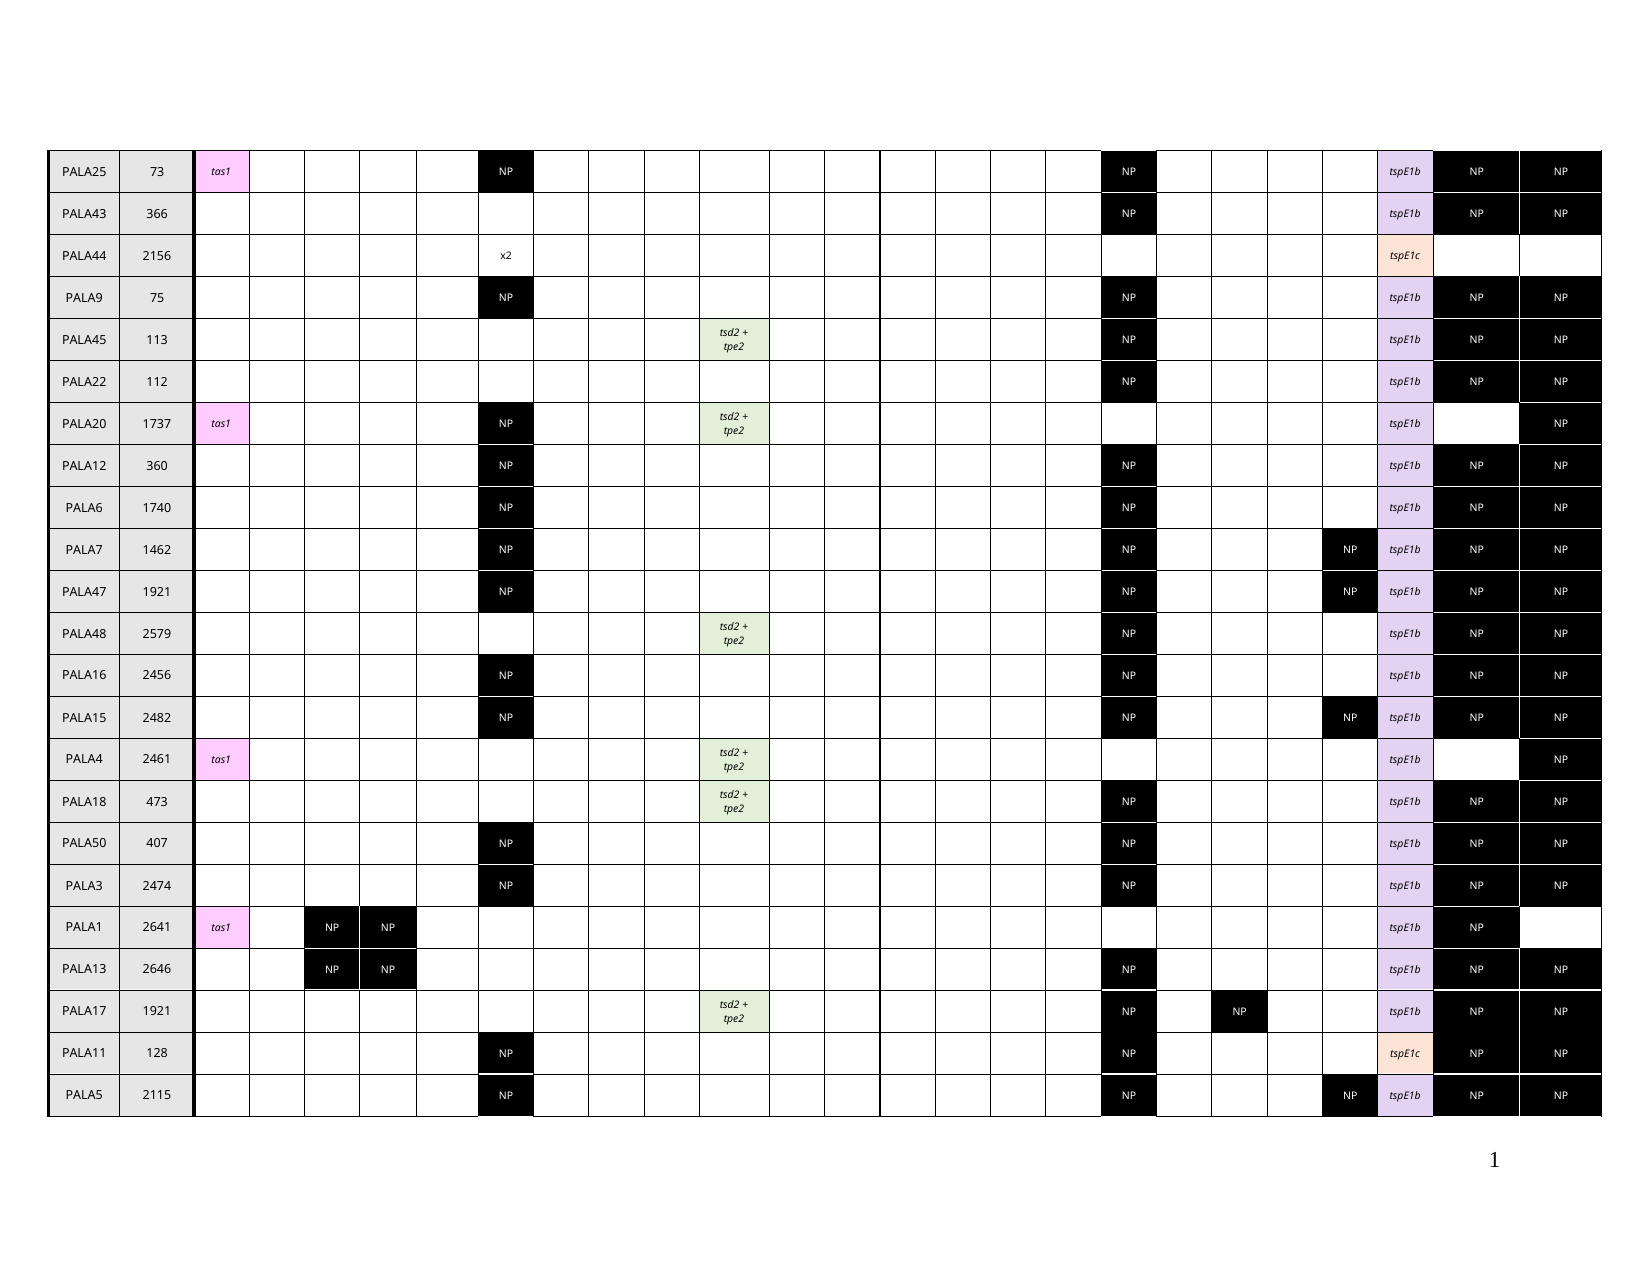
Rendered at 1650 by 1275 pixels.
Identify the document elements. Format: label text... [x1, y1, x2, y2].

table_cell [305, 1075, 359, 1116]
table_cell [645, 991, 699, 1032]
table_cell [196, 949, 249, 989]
table_cell tas1 [196, 403, 249, 444]
table_cell [250, 151, 304, 192]
table_cell PALA44 [50, 235, 119, 276]
table_cell [1268, 361, 1322, 402]
table_cell [991, 613, 1045, 654]
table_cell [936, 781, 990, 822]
table_cell NP [1102, 277, 1156, 318]
table_cell 75 [120, 277, 192, 318]
table_cell [825, 529, 879, 570]
table_cell [196, 319, 249, 360]
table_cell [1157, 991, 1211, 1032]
table_cell [881, 445, 935, 486]
table_cell NP [1520, 571, 1601, 612]
table_cell [1212, 361, 1267, 402]
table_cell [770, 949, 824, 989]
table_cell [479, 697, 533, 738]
table_cell tas1 [196, 151, 249, 192]
table_cell [645, 193, 699, 234]
table_cell [1268, 403, 1322, 444]
table_cell [1323, 361, 1377, 402]
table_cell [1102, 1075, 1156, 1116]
table_cell [1212, 613, 1267, 654]
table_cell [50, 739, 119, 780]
table_cell [417, 613, 478, 654]
table_cell [1434, 403, 1519, 444]
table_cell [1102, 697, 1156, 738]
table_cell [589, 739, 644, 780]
table_cell [825, 403, 879, 444]
table_cell [936, 487, 990, 528]
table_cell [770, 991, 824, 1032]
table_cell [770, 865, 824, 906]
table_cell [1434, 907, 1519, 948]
table_cell [534, 235, 588, 276]
table_cell tspE1b [1378, 151, 1433, 192]
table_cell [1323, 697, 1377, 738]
table_cell [1268, 571, 1322, 612]
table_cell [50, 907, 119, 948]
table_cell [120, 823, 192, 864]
table_cell [250, 445, 304, 486]
table_cell [1268, 529, 1322, 570]
table_cell [936, 277, 990, 318]
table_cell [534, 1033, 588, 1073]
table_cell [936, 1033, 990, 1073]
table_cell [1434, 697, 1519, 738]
table_cell NP [479, 277, 533, 318]
table_cell [825, 361, 879, 402]
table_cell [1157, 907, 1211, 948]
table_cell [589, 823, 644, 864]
table_cell NP [1520, 529, 1601, 570]
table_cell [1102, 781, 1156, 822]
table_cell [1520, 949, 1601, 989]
table_cell [305, 361, 359, 402]
table_cell [881, 487, 935, 528]
table_cell 113 [120, 319, 192, 360]
table_cell [1102, 235, 1156, 276]
table_cell [534, 151, 588, 192]
table_cell [825, 193, 879, 234]
table_cell [825, 235, 879, 276]
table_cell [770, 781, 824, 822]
table_cell [589, 403, 644, 444]
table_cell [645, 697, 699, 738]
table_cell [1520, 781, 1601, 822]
table_cell [1157, 529, 1211, 570]
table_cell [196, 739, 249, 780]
table_cell NP [479, 487, 533, 528]
table_cell [991, 571, 1045, 612]
table_cell [700, 529, 769, 570]
table_cell [417, 235, 478, 276]
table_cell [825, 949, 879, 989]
table_cell [770, 151, 824, 192]
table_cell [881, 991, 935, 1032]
table_cell [1268, 613, 1322, 654]
table_cell [1268, 277, 1322, 318]
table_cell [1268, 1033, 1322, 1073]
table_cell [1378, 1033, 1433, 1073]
table_cell [1157, 319, 1211, 360]
table_cell [360, 403, 416, 444]
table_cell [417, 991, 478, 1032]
table_cell tspE1b [1378, 445, 1433, 486]
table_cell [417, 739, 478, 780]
table_cell [1212, 403, 1267, 444]
table_cell [1323, 445, 1377, 486]
table_cell [589, 445, 644, 486]
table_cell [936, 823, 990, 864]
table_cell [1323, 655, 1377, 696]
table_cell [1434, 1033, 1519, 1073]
table_cell [305, 151, 359, 192]
table_cell [700, 361, 769, 402]
table_cell [1212, 235, 1267, 276]
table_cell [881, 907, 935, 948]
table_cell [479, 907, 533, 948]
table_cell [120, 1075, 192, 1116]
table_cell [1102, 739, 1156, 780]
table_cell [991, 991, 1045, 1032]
table_cell [417, 655, 478, 696]
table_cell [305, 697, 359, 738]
table_cell [991, 151, 1045, 192]
table_cell [360, 487, 416, 528]
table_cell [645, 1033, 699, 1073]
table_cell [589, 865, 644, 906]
table_cell [589, 571, 644, 612]
table_cell 1921 [120, 571, 192, 612]
table_cell [825, 571, 879, 612]
table_cell [360, 445, 416, 486]
table_cell [1046, 193, 1101, 234]
table_cell NP [1323, 529, 1377, 570]
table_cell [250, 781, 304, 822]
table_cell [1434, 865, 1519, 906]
table_cell tsd2 + tpe2 [700, 403, 769, 444]
table_cell NP [1323, 571, 1377, 612]
table_cell [305, 655, 359, 696]
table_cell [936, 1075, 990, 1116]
table_cell tsd2 + tpe2 [700, 613, 769, 654]
table_cell [250, 235, 304, 276]
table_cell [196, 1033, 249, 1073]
table_cell [991, 487, 1045, 528]
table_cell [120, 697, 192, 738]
table_cell [700, 487, 769, 528]
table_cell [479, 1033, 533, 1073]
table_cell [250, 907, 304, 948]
table_cell 1462 [120, 529, 192, 570]
table_cell [196, 235, 249, 276]
table_cell [360, 235, 416, 276]
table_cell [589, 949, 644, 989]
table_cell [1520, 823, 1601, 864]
table_cell [1046, 151, 1101, 192]
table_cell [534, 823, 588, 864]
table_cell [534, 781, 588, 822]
table_cell [1157, 193, 1211, 234]
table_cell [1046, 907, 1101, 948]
table_cell [825, 151, 879, 192]
table_cell [1157, 151, 1211, 192]
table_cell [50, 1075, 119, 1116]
table_cell NP [1520, 487, 1601, 528]
table_cell NP [1102, 361, 1156, 402]
table_cell [534, 529, 588, 570]
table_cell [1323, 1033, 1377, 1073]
table_cell [360, 193, 416, 234]
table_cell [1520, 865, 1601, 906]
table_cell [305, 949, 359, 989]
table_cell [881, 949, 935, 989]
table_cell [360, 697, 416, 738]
table_cell NP [479, 655, 533, 696]
table_cell NP [479, 445, 533, 486]
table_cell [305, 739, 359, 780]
table_cell NP [1434, 571, 1519, 612]
table_cell [250, 319, 304, 360]
table_cell [1434, 235, 1519, 276]
table_cell [360, 151, 416, 192]
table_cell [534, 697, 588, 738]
table_cell [196, 193, 249, 234]
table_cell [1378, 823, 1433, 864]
table_cell [250, 277, 304, 318]
table_cell [417, 445, 478, 486]
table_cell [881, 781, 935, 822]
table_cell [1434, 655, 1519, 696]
table_cell [360, 571, 416, 612]
table_cell [645, 319, 699, 360]
table_cell [589, 151, 644, 192]
table_cell [1268, 319, 1322, 360]
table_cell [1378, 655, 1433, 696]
table_cell [417, 193, 478, 234]
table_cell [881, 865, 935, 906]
table_cell [1212, 319, 1267, 360]
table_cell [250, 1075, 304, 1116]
table_cell [360, 613, 416, 654]
table_cell NP [479, 403, 533, 444]
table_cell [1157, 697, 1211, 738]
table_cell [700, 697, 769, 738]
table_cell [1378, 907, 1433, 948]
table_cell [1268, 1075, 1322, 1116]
table_cell [250, 529, 304, 570]
table_cell [360, 277, 416, 318]
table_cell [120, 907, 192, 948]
table_cell [1046, 613, 1101, 654]
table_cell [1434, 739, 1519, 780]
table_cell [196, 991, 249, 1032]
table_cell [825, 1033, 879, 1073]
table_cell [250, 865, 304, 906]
table_cell NP [1434, 487, 1519, 528]
table_cell [881, 361, 935, 402]
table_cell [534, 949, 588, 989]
table_cell [1323, 487, 1377, 528]
table_cell [825, 445, 879, 486]
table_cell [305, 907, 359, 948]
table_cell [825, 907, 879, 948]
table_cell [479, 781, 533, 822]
table_cell PALA22 [50, 361, 119, 402]
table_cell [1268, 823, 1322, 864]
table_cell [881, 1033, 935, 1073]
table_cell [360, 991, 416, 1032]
table_cell [700, 655, 769, 696]
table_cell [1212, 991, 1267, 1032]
table_cell NP [1102, 319, 1156, 360]
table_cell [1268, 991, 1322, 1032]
table_cell tspE1b [1378, 361, 1433, 402]
table_cell [250, 571, 304, 612]
table_cell [589, 487, 644, 528]
table_cell tspE1b [1378, 319, 1433, 360]
table_cell [936, 361, 990, 402]
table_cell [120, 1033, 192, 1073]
table_cell [645, 571, 699, 612]
table_cell tspE1c [1378, 235, 1433, 276]
table_cell [534, 445, 588, 486]
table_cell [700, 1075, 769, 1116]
table_cell [770, 403, 824, 444]
table_cell [534, 403, 588, 444]
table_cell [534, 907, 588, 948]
table_cell [196, 487, 249, 528]
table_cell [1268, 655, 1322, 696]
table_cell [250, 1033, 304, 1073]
table_cell [936, 235, 990, 276]
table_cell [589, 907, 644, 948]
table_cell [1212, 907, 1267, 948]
table_cell [1046, 571, 1101, 612]
table_cell [1212, 529, 1267, 570]
table_cell NP [479, 529, 533, 570]
table_cell [645, 361, 699, 402]
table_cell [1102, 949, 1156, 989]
table_cell NP [1102, 151, 1156, 192]
table_cell [991, 529, 1045, 570]
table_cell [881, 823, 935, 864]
table_cell NP [1434, 319, 1519, 360]
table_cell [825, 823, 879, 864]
table_cell [360, 655, 416, 696]
table_cell tspE1b [1378, 193, 1433, 234]
table_cell [645, 235, 699, 276]
table_cell 2579 [120, 613, 192, 654]
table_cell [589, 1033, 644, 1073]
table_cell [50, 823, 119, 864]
table_cell NP [479, 151, 533, 192]
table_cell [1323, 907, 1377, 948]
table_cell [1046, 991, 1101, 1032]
table_cell [645, 403, 699, 444]
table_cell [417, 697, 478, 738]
table_cell [825, 613, 879, 654]
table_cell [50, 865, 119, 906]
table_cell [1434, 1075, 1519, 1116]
table_cell NP [1520, 193, 1601, 234]
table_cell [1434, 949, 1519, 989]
table_cell [825, 487, 879, 528]
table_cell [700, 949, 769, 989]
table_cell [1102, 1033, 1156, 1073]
table_cell [645, 151, 699, 192]
table_cell NP [1520, 151, 1601, 192]
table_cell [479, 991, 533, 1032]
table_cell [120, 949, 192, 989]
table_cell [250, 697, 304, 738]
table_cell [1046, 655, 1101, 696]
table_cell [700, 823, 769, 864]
table_cell [196, 277, 249, 318]
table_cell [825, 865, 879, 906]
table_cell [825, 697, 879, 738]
table_cell [881, 151, 935, 192]
table_cell NP [1434, 151, 1519, 192]
table_cell [417, 529, 478, 570]
table_cell [1268, 445, 1322, 486]
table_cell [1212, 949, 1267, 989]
table_cell NP [1520, 361, 1601, 402]
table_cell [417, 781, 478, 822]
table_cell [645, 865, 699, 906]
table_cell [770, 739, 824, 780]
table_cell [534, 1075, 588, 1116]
table_cell PALA25 [50, 151, 119, 192]
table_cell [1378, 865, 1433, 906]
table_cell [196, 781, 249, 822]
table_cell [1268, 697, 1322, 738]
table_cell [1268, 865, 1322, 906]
table_cell PALA43 [50, 193, 119, 234]
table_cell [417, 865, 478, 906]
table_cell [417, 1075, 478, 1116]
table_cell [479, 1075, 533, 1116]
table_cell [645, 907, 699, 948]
table_cell [936, 319, 990, 360]
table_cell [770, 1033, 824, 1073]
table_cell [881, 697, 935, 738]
table_cell [196, 445, 249, 486]
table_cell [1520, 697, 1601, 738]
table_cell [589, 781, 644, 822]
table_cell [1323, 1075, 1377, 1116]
table_cell [1046, 529, 1101, 570]
table_cell NP [1520, 277, 1601, 318]
table_cell NP [1520, 613, 1601, 654]
table_cell [534, 571, 588, 612]
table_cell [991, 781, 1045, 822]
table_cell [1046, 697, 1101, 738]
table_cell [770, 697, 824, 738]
table_cell [534, 319, 588, 360]
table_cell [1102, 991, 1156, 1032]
table_cell PALA16 [50, 655, 119, 696]
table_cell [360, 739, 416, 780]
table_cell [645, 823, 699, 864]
table_cell [589, 277, 644, 318]
table_cell [770, 529, 824, 570]
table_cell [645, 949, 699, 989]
table_cell [589, 613, 644, 654]
table_cell 1737 [120, 403, 192, 444]
table_cell [1212, 571, 1267, 612]
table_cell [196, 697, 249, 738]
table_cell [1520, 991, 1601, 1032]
table_cell [936, 613, 990, 654]
table_cell [881, 235, 935, 276]
table_cell tspE1b [1378, 277, 1433, 318]
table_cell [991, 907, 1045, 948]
table_cell [1046, 403, 1101, 444]
table_cell [479, 193, 533, 234]
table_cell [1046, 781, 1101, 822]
table_cell [770, 571, 824, 612]
table_cell [1157, 445, 1211, 486]
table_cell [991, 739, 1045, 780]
table_cell NP [1102, 571, 1156, 612]
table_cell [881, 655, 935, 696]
table_cell NP [1102, 613, 1156, 654]
table_cell [1268, 151, 1322, 192]
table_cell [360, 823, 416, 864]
table_cell [881, 277, 935, 318]
table_cell [479, 319, 533, 360]
table_cell [196, 613, 249, 654]
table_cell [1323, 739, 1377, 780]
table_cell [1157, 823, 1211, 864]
table_cell [305, 445, 359, 486]
table_cell [589, 319, 644, 360]
table_cell [1268, 487, 1322, 528]
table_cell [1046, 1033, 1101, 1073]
table_cell [991, 445, 1045, 486]
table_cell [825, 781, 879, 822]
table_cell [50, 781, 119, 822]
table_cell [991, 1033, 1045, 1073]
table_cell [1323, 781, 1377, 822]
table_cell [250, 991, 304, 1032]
table_cell [991, 361, 1045, 402]
table_cell [825, 319, 879, 360]
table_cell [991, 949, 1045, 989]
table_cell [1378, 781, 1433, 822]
table_cell [991, 193, 1045, 234]
table_cell PALA7 [50, 529, 119, 570]
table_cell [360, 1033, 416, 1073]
table_cell [700, 151, 769, 192]
table_cell [305, 613, 359, 654]
table_cell [645, 529, 699, 570]
table_cell NP [1102, 487, 1156, 528]
table_cell [700, 193, 769, 234]
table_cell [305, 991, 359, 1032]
table_cell [936, 403, 990, 444]
table_cell [1268, 235, 1322, 276]
table_cell [360, 361, 416, 402]
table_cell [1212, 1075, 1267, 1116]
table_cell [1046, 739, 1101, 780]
table_cell [936, 445, 990, 486]
table_cell [1157, 403, 1211, 444]
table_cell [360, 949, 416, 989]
table_cell [589, 361, 644, 402]
table_cell [770, 319, 824, 360]
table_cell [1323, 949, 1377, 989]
table_cell [250, 487, 304, 528]
table_cell [1046, 235, 1101, 276]
table_cell [881, 403, 935, 444]
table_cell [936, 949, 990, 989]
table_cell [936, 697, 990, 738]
table_cell tspE1b [1378, 529, 1433, 570]
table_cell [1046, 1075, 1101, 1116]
table_cell NP [1520, 319, 1601, 360]
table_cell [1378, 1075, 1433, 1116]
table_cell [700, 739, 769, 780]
table_cell [1046, 361, 1101, 402]
table_cell tspE1b [1378, 487, 1433, 528]
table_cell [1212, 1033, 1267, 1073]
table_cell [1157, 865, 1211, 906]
table_cell [770, 361, 824, 402]
table_cell tspE1b [1378, 403, 1433, 444]
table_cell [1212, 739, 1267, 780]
table_cell [417, 487, 478, 528]
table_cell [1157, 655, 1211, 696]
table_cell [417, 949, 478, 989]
table_cell [770, 445, 824, 486]
table_cell [645, 277, 699, 318]
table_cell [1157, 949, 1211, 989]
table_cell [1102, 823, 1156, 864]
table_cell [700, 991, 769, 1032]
table_cell [196, 529, 249, 570]
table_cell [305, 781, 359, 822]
table_cell NP [1434, 445, 1519, 486]
table_cell [770, 193, 824, 234]
table_cell [770, 613, 824, 654]
table_cell 73 [120, 151, 192, 192]
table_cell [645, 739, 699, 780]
table_cell [1046, 487, 1101, 528]
table_cell [881, 571, 935, 612]
table_cell NP [1520, 403, 1601, 444]
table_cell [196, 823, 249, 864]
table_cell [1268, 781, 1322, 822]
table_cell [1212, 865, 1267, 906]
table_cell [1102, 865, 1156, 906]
table_cell PALA48 [50, 613, 119, 654]
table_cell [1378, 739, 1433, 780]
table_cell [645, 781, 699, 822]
table_cell [1046, 277, 1101, 318]
table_cell [534, 487, 588, 528]
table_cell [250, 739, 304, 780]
table_cell PALA47 [50, 571, 119, 612]
table_cell [1520, 235, 1601, 276]
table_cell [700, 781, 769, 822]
table_cell [305, 403, 359, 444]
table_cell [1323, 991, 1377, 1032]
table_cell [1323, 319, 1377, 360]
table_cell [1323, 235, 1377, 276]
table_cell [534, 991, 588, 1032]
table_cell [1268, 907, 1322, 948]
table_cell [1212, 487, 1267, 528]
table_cell [770, 277, 824, 318]
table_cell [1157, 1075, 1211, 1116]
table_cell [196, 361, 249, 402]
table_cell [250, 655, 304, 696]
table_cell [1046, 445, 1101, 486]
table_cell NP [1102, 529, 1156, 570]
table_cell NP [1102, 445, 1156, 486]
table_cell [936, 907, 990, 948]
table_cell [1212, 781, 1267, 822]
table_cell [1157, 361, 1211, 402]
table_cell [589, 193, 644, 234]
table_cell [700, 571, 769, 612]
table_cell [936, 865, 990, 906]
table_cell [1157, 487, 1211, 528]
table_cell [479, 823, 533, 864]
table_cell [1212, 193, 1267, 234]
table_cell x2 [479, 235, 533, 276]
table_cell [1268, 193, 1322, 234]
table_cell PALA12 [50, 445, 119, 486]
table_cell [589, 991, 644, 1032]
table_cell [700, 445, 769, 486]
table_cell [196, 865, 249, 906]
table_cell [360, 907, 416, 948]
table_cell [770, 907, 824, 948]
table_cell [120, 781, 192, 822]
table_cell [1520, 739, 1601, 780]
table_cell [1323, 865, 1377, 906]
table_cell [305, 529, 359, 570]
table_cell NP [1434, 277, 1519, 318]
table_cell [534, 277, 588, 318]
table_cell [417, 571, 478, 612]
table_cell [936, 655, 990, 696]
table_cell [305, 571, 359, 612]
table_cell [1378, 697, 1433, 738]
table_cell [825, 277, 879, 318]
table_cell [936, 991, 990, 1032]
table_cell [1102, 403, 1156, 444]
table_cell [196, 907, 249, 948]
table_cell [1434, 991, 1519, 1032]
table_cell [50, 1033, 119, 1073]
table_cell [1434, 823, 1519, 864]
table_cell NP [1434, 361, 1519, 402]
table_cell [534, 613, 588, 654]
table_cell [417, 403, 478, 444]
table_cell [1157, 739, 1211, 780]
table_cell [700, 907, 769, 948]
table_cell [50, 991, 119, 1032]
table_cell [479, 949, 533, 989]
table_cell [991, 319, 1045, 360]
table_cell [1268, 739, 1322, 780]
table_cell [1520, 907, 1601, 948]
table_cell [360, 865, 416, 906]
table_cell [645, 613, 699, 654]
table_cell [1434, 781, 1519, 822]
table_cell [250, 403, 304, 444]
table_cell [417, 277, 478, 318]
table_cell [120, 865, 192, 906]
table_cell 366 [120, 193, 192, 234]
table_cell [534, 655, 588, 696]
table_cell [417, 319, 478, 360]
table_cell PALA20 [50, 403, 119, 444]
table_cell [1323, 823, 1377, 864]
table_cell [1046, 319, 1101, 360]
table_cell [1212, 445, 1267, 486]
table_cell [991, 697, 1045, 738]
table_cell [305, 319, 359, 360]
table_cell tspE1b [1378, 613, 1433, 654]
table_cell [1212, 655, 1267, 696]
table_cell PALA6 [50, 487, 119, 528]
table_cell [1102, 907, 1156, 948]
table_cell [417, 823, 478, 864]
table_cell [305, 487, 359, 528]
table_cell [1157, 277, 1211, 318]
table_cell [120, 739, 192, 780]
table_cell [1323, 403, 1377, 444]
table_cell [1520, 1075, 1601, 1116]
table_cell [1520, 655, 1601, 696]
table_cell tsd2 + tpe2 [700, 319, 769, 360]
table_cell 2456 [120, 655, 192, 696]
table_cell [1323, 193, 1377, 234]
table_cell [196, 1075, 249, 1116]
table_cell [1157, 235, 1211, 276]
table_cell [1323, 277, 1377, 318]
table_cell NP [1520, 445, 1601, 486]
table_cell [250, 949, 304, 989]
table_cell [770, 487, 824, 528]
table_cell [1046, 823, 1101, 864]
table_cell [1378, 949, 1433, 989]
table_cell 360 [120, 445, 192, 486]
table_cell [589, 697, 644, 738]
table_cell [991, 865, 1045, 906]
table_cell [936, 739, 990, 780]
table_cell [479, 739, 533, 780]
table_cell [589, 529, 644, 570]
table_cell [991, 235, 1045, 276]
table_cell [196, 655, 249, 696]
table_cell [479, 361, 533, 402]
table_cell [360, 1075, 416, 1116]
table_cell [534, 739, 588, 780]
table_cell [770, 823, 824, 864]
table_cell 112 [120, 361, 192, 402]
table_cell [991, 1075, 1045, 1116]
table_cell [936, 571, 990, 612]
table_cell [305, 277, 359, 318]
table_cell [534, 193, 588, 234]
table_cell [589, 235, 644, 276]
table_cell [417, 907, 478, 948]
table_cell [645, 487, 699, 528]
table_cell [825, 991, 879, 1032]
table_cell [417, 151, 478, 192]
table_cell [770, 235, 824, 276]
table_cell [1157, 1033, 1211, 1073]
table_cell PALA9 [50, 277, 119, 318]
table_cell [881, 613, 935, 654]
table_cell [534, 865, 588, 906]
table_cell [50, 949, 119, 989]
table_cell NP [479, 571, 533, 612]
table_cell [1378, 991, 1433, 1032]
table_cell [1212, 277, 1267, 318]
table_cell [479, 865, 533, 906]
table_cell [936, 529, 990, 570]
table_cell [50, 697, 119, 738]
table_cell [250, 193, 304, 234]
table_cell [1323, 613, 1377, 654]
table_cell [360, 319, 416, 360]
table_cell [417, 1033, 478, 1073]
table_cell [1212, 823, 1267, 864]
table_cell [589, 655, 644, 696]
table_cell [250, 613, 304, 654]
table_cell [881, 319, 935, 360]
table_cell NP [1102, 193, 1156, 234]
table_cell [881, 193, 935, 234]
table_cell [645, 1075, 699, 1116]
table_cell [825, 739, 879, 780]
table_cell [305, 235, 359, 276]
table_cell [700, 277, 769, 318]
table_cell NP [1434, 193, 1519, 234]
table_cell NP [1434, 613, 1519, 654]
table_cell [991, 277, 1045, 318]
table_cell [196, 571, 249, 612]
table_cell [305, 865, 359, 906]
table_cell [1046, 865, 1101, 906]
table_cell [479, 613, 533, 654]
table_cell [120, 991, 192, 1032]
table_cell [250, 361, 304, 402]
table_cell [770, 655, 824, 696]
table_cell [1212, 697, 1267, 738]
table_cell [645, 655, 699, 696]
table_cell [1157, 613, 1211, 654]
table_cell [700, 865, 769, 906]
table_cell [1157, 571, 1211, 612]
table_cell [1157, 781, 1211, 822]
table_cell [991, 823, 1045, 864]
table_cell 2156 [120, 235, 192, 276]
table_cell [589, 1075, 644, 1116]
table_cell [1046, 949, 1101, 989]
table_cell [991, 403, 1045, 444]
table_cell [534, 361, 588, 402]
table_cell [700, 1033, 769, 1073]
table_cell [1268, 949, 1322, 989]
table_cell PALA45 [50, 319, 119, 360]
table_cell [305, 193, 359, 234]
table_cell tspE1b [1378, 571, 1433, 612]
table_cell [360, 529, 416, 570]
table_cell [1212, 151, 1267, 192]
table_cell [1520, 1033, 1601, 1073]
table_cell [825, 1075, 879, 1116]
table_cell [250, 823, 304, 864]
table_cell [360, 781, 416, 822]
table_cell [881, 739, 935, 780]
table_cell [1323, 151, 1377, 192]
table_cell [645, 445, 699, 486]
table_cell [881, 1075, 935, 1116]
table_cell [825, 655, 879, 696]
table_cell [936, 193, 990, 234]
table_cell [700, 235, 769, 276]
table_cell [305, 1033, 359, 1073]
table_cell [936, 151, 990, 192]
table_cell [417, 361, 478, 402]
table_cell 1740 [120, 487, 192, 528]
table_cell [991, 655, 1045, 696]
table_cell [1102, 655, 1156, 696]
table_cell [881, 529, 935, 570]
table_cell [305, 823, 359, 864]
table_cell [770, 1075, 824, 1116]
table_cell NP [1434, 529, 1519, 570]
